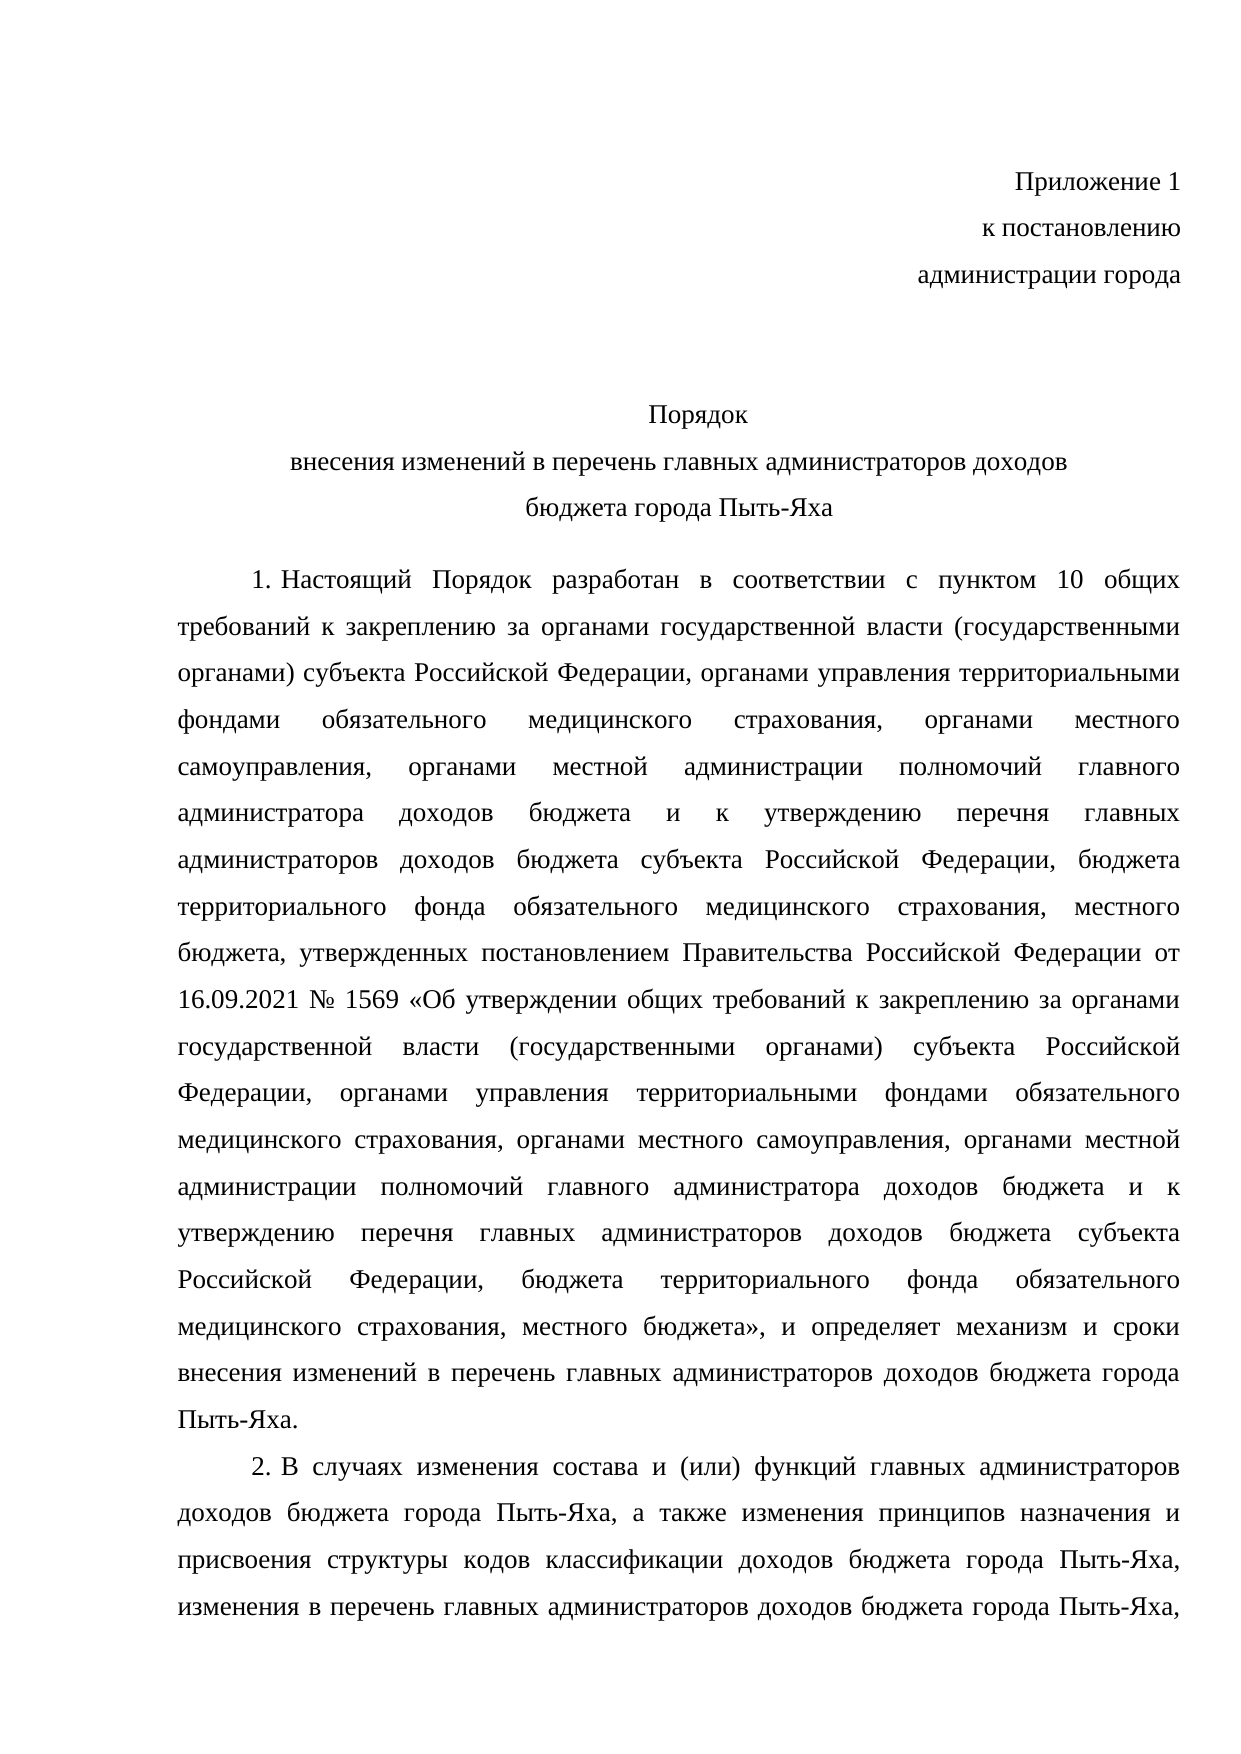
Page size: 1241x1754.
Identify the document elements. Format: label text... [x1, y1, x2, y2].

text администрации города [177, 258, 1181, 289]
text внесения изменений в перечень главных администраторов доходов [177, 445, 1181, 476]
text бюджета города Пыть-Яха [177, 491, 1181, 523]
text Порядок [648, 398, 1181, 429]
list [177, 1450, 1181, 1621]
text Приложение 1 [177, 165, 1181, 196]
text к постановлению [177, 211, 1181, 243]
list Настоящий Порядок разработан в соответствии с пунктом 10 общих требований к закреплению за органами государственной власти (государственными органами) субъекта Российской Федерации, органами управления территориальными фондами обязательного медицинского страхования, органами местного самоуправления, органами местной администрации полномочий главного администратора доходов бюджета и к утверждению перечня главных администраторов доходов бюджета субъекта Российской Федерации, бюджета территориального фонда обязательного медицинского страхования, местного бюджета, утвержденных постановлением Правительства Российской Федерации от 16.09.2021 № 1569 «Об утверждении общих требований к закреплению за органами государственной власти (государственными органами) субъекта Российской Федерации, органами управления территориальными фондами обязательного медицинского страхования, органами местного самоуправления, органами местной администрации полномочий главного администратора доходов бюджета и к утверждению перечня главных администраторов доходов бюджета субъекта Российской Федерации, бюджета территориального фонда обязательного медицинского страхования, местного бюджета», и определяет механизм и сроки внесения изменений в перечень главных администраторов доходов бюджета города Пыть-Яха. [177, 563, 1181, 1434]
